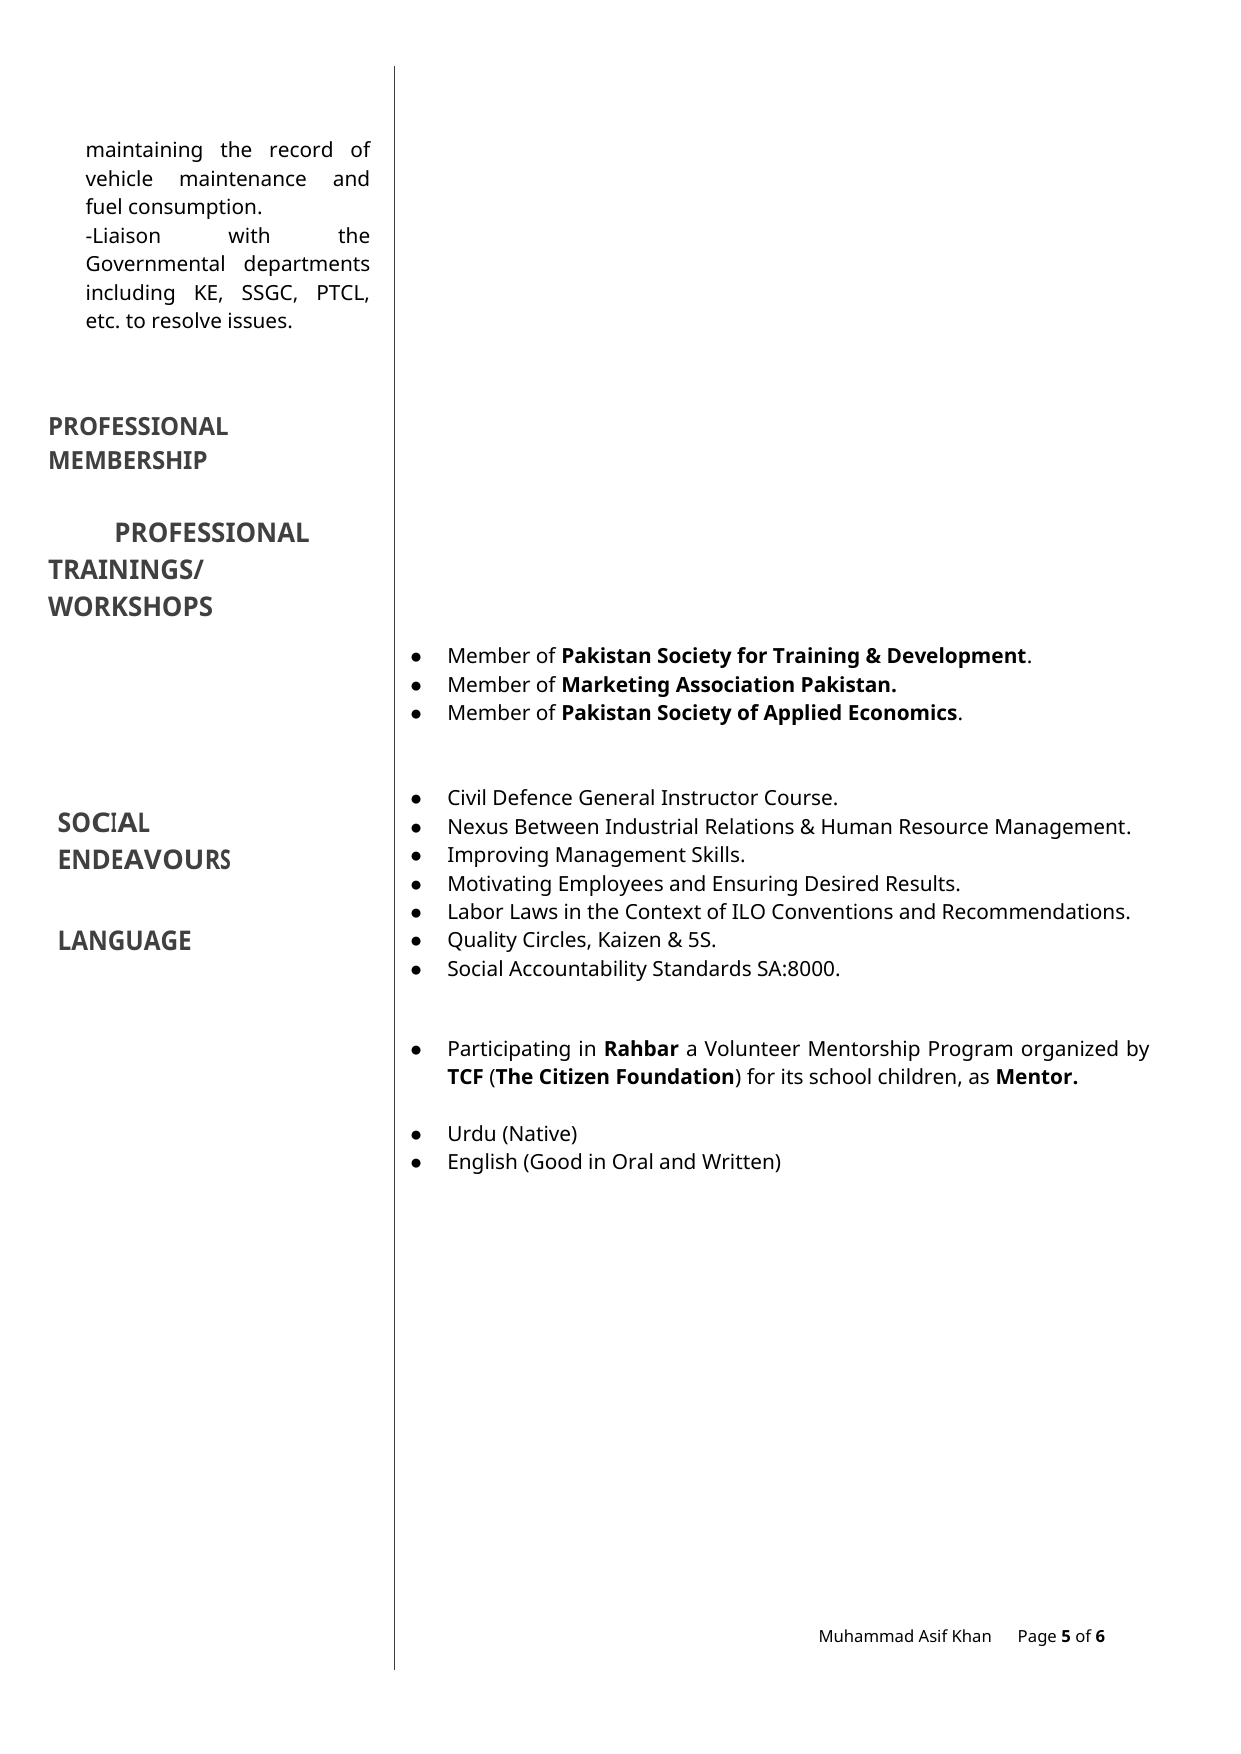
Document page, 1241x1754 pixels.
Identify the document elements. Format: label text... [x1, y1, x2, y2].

list Labor Laws in the Context of ILO Conventions and Recommendations. [409, 897, 1150, 926]
subtitle PROFESSIONAL TRAININGS/ [48, 513, 310, 587]
text ENDEAVOURS [57, 840, 363, 877]
list Nexus Between Industrial Relations & Human Resource Management. [409, 812, 1150, 840]
list Participating in Rahbar a Volunteer Mentorship Program organized by TCF (The Citizen Foundation) for its school children, as Mentor. [409, 1034, 1150, 1091]
list Urdu (Native) [409, 1119, 1150, 1147]
subtitle -Liaison with the Governmental departments including KE, SSGC, PTCL, etc. to resolve issues. [85, 221, 363, 334]
text SOCIAL [57, 803, 363, 840]
text PROFESSIONAL MEMBERSHIP [48, 408, 363, 477]
subtitle WORKSHOPS [48, 587, 363, 624]
list Improving Management Skills. [409, 840, 1150, 869]
subtitle -Implementing the company's vehicle allocation policy and maintaining the record of vehicle maintenance and fuel consumption. [85, 135, 363, 221]
text LANGUAGE [57, 922, 363, 959]
list Member of Pakistan Society for Training & Development. [409, 641, 1150, 670]
list Member of Marketing Association Pakistan. [409, 670, 1150, 698]
list Civil Defence General Instructor Course. [409, 783, 1150, 812]
list Member of Pakistan Society of Applied Economics. [409, 698, 1150, 727]
list Motivating Employees and Ensuring Desired Results. [409, 869, 1150, 897]
list English (Good in Oral and Written) [409, 1147, 1150, 1176]
list Quality Circles, Kaizen & 5S. [409, 926, 1150, 954]
list Social Accountability Standards SA:8000. [409, 954, 1150, 982]
